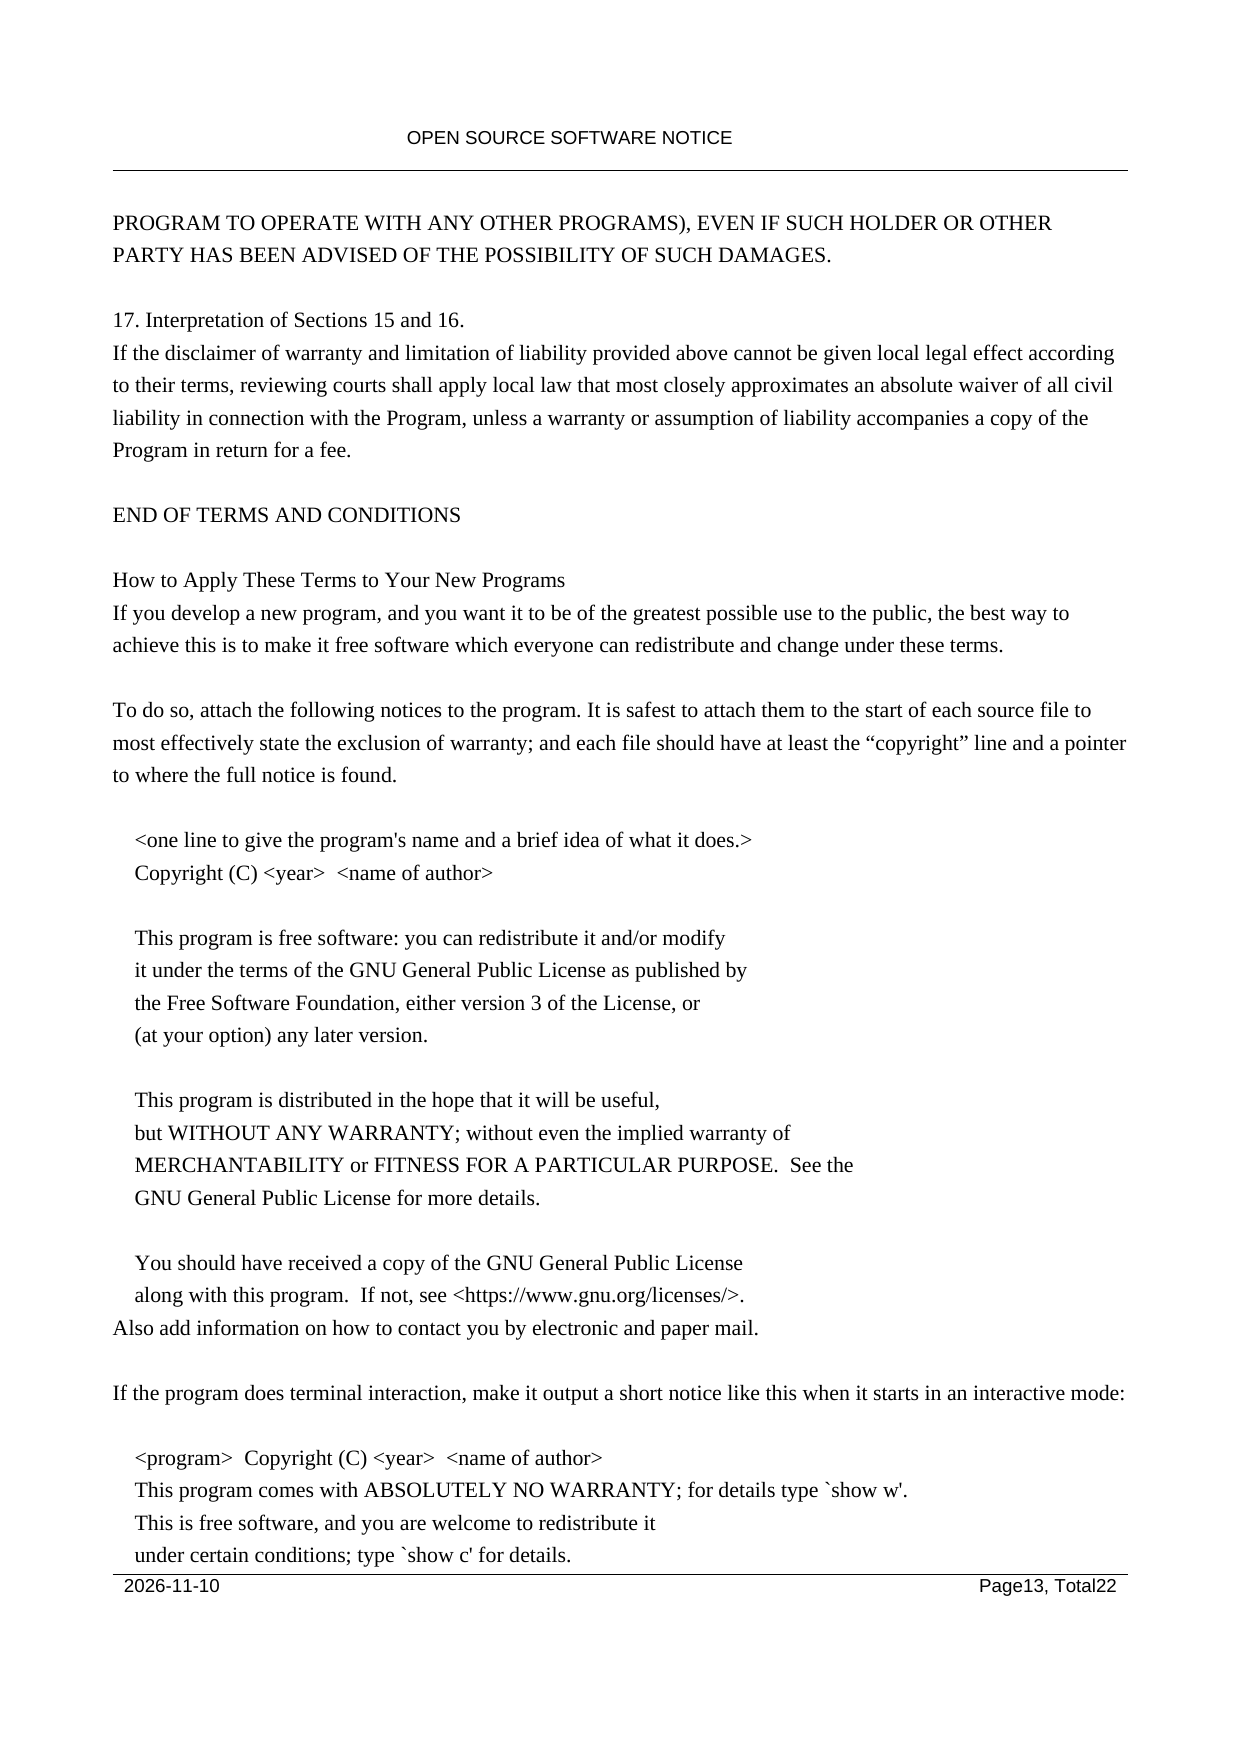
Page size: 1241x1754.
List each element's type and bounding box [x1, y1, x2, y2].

text [112, 206, 1128, 1571]
